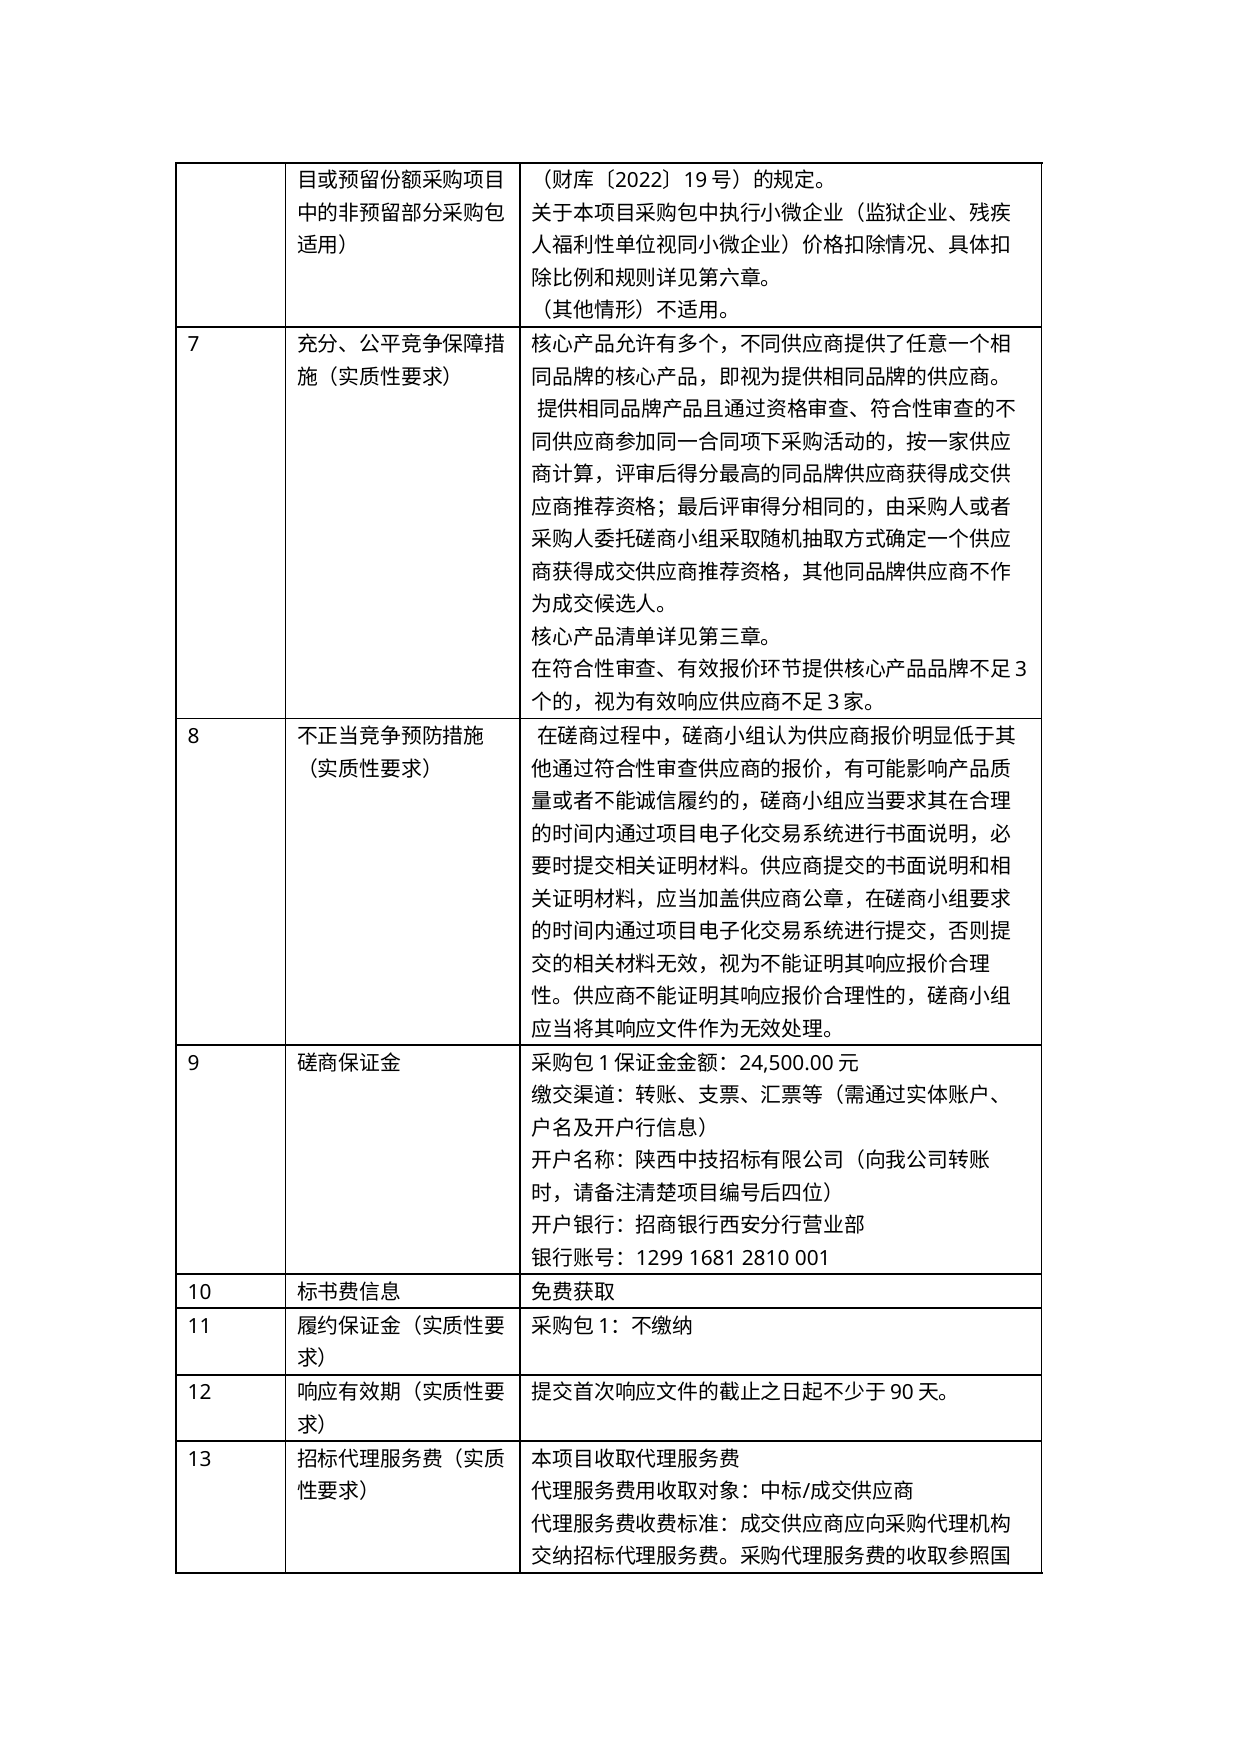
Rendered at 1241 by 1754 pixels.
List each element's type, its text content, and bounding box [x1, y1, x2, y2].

table_cell 10 [177, 1275, 285, 1307]
table_cell 11 [177, 1309, 285, 1374]
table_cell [286, 164, 519, 326]
table_cell 12 [177, 1376, 285, 1440]
table_cell 7 [177, 328, 285, 718]
table_cell 6 [177, 164, 285, 326]
table_cell 提交首次响应文件的截止之日起不少于90天。 [521, 1376, 1041, 1440]
table_cell 采购包1保证金金额：24,500.00元 缴交渠道：转账、支票、汇票等（需通过实体账户、户名及开户行信息） 开户名称：陕西中技招标有限公司（向我公司转账时，请备注清楚项目编号后四位） 开户银行：招商银行西安分行营业部 银行账号：1299 1681 2810 001 [521, 1046, 1041, 1273]
table_cell 标书费信息 [286, 1275, 519, 1307]
table_cell 响应有效期（实质性要求） [286, 1376, 519, 1440]
table_cell 核心产品允许有多个，不同供应商提供了任意一个相同品牌的核心产品，即视为提供相同品牌的供应商。 提供相同品牌产品且通过资格审查、符合性审查的不同供应商参加同一合同项下采购活动的，按一家供应商计算，评审后得分最高的同品牌供应商获得成交供应商推荐资格；最后评审得分相同的，由采购人或者采购人委托磋商小组采取随机抽取方式确定一个供应商获得成交供应商推荐资格，其他同品牌供应商不作为成交候选人。 核心产品清单详见第三章。 在符合性审查、有效报价环节提供核心产品品牌不足3个的，视为有效响应供应商不足3家。 [521, 328, 1041, 718]
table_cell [521, 164, 1041, 326]
table_cell 8 [177, 719, 285, 1044]
table_cell 13 [177, 1442, 285, 1572]
table_cell 磋商保证金 [286, 1046, 519, 1273]
table_cell 履约保证金（实质性要求） [286, 1309, 519, 1374]
table_cell 采购包1：不缴纳 [521, 1309, 1041, 1374]
table_cell 9 [177, 1046, 285, 1273]
table_cell 不正当竞争预防措施（实质性要求） [286, 719, 519, 1044]
table_cell 免费获取 [521, 1275, 1041, 1307]
table_cell 招标代理服务费（实质性要求） [286, 1442, 519, 1572]
table_cell 在磋商过程中，磋商小组认为供应商报价明显低于其他通过符合性审查供应商的报价，有可能影响产品质量或者不能诚信履约的，磋商小组应当要求其在合理的时间内通过项目电子化交易系统进行书面说明，必要时提交相关证明材料。供应商提交的书面说明和相关证明材料，应当加盖供应商公章，在磋商小组要求的时间内通过项目电子化交易系统进行提交，否则提交的相关材料无效，视为不能证明其响应报价合理性。供应商不能证明其响应报价合理性的，磋商小组应当将其响应文件作为无效处理。 [521, 719, 1041, 1044]
table_cell 充分、公平竞争保障措施（实质性要求） [286, 328, 519, 718]
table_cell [521, 1442, 1041, 1572]
